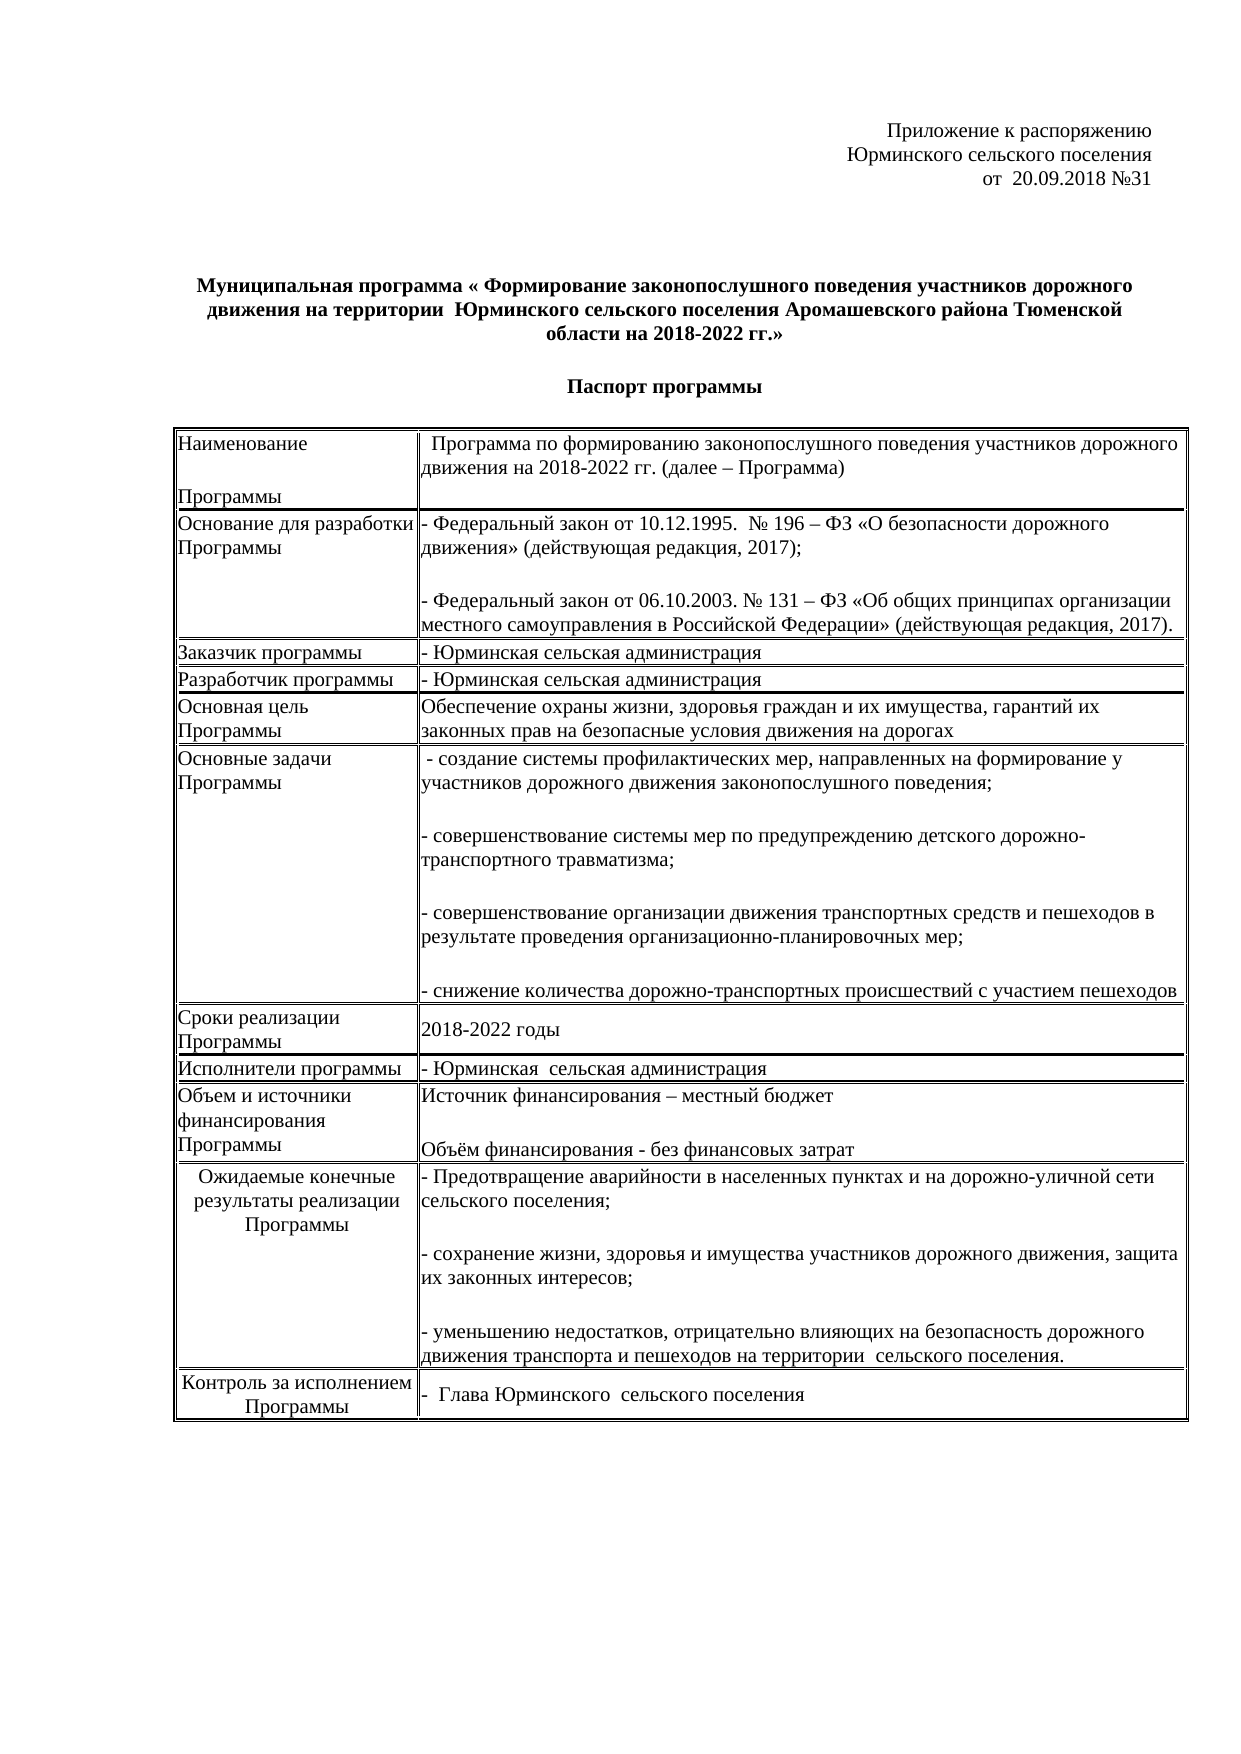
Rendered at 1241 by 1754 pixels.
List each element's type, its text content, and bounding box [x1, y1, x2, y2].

table_cell Ожидаемые конечные результаты реализации Программы [175, 1161, 418, 1367]
table_cell Основание для разработки Программы [175, 508, 417, 636]
table_cell - Предотвращение аварийности в населенных пунктах и на дорожно-уличной сети сельского поселения; - сохранение жизни, здоровья и имущества участников дорожного движения, защита их законных интересов; - уменьшению недостатков, отрицательно влияющих на безопасность дорожного движения транспорта и пешеходов на территории сельского поселения. [419, 1161, 1187, 1367]
table_cell Сроки реализации Программы [175, 1002, 418, 1053]
table_cell - Юрминская сельская администрация [420, 636, 1186, 664]
table_cell Разработчик программы [175, 664, 418, 691]
table_cell Основные задачи Программы [177, 743, 417, 1002]
table_cell Заказчик программы [177, 636, 417, 664]
table_cell - Глава Юрминского сельского поселения [419, 1367, 1187, 1418]
table_header Наименование Программы [177, 431, 418, 508]
table_cell Источник финансирования – местный бюджет Объём финансирования - без финансовых затрат [420, 1080, 1186, 1161]
table_cell Обеспечение охраны жизни, здоровья граждан и их имущества, гарантий их законных прав на безопасные условия движения на дорогах [420, 691, 1186, 742]
text Паспорт программы [177, 374, 1152, 398]
text Приложение к распоряжению Юрминского сельского поселения от 20.09.2018 №31 [177, 118, 1152, 190]
table_cell - Федеральный закон от 10.12.1995. № 196 – ФЗ «О безопасности дорожного движения» (действующая редакция, 2017); - Федеральный закон от 06.10.2003. № 131 – ФЗ «Об общих принципах организации местного самоуправления в Российской Федерации» (действующая редакция, 2017). [420, 508, 1187, 636]
text Муниципальная программа « Формирование законопослушного поведения участников дорожного движения на территории Юрминского сельского поселения Аромашевского района Тюменской области на 2018-2022 гг.» [177, 273, 1152, 345]
table_cell Объем и источники финансирования Программы [177, 1080, 417, 1161]
table_header Программа по формированию законопослушного поведения участников дорожного движения на 2018-2022 гг. (далее – Программа) [419, 431, 1186, 508]
table_cell - Юрминская сельская администрация [420, 1053, 1187, 1080]
table_cell Исполнители программы [175, 1053, 417, 1080]
table_cell Контроль за исполнением Программы [175, 1367, 418, 1418]
table_cell - создание системы профилактических мер, направленных на формирование у участников дорожного движения законопослушного поведения; - совершенствование системы мер по предупреждению детского дорожно-транспортного травматизма; - совершенствование организации движения транспортных средств и пешеходов в результате проведения организационно-планировочных мер; - снижение количества дорожно-транспортных происшествий с участием пешеходов [420, 743, 1186, 1002]
table_cell 2018-2022 годы [419, 1002, 1187, 1053]
table_cell Основная цель Программы [177, 691, 417, 742]
table_cell - Юрминская сельская администрация [419, 664, 1187, 691]
